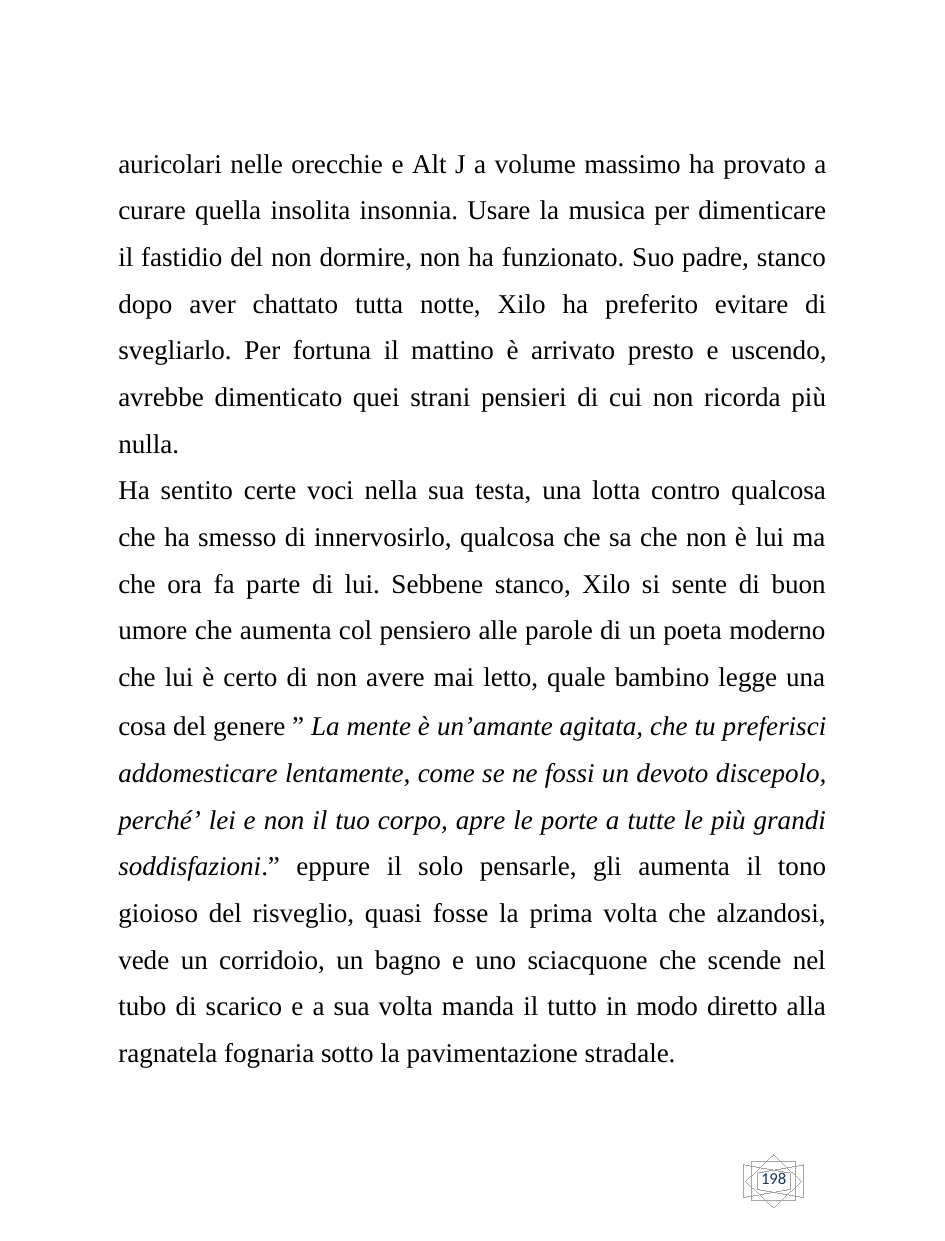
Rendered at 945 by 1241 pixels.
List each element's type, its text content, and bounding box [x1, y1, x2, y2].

text Ha sentito certe voci nella sua testa, una lotta contro qualcosa che ha smesso di innervosirlo, qualcosa che sa che non è lui ma che ora fa parte di lui. Sebbene stanco, Xilo si sente di buon umore che aumenta col pensiero alle parole di un poeta moderno che lui è certo di non avere mai letto, quale bambino legge una cosa del genere ” La mente è un’amante agitata, che tu preferisci addomesticare lentamente, come se ne fossi un devoto discepolo, perché’ lei e non il tuo corpo, apre le porte a tutte le più grandi soddisfazioni.” eppure il solo pensarle, gli aumenta il tono gioioso del risveglio, quasi fosse la prima volta che alzandosi, vede un corridoio, un bagno e uno sciacquone che scende nel tubo di scarico e a sua volta manda il tutto in modo diretto alla ragnatela fognaria sotto la pavimentazione stradale. [118, 474, 827, 1068]
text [118, 148, 827, 459]
